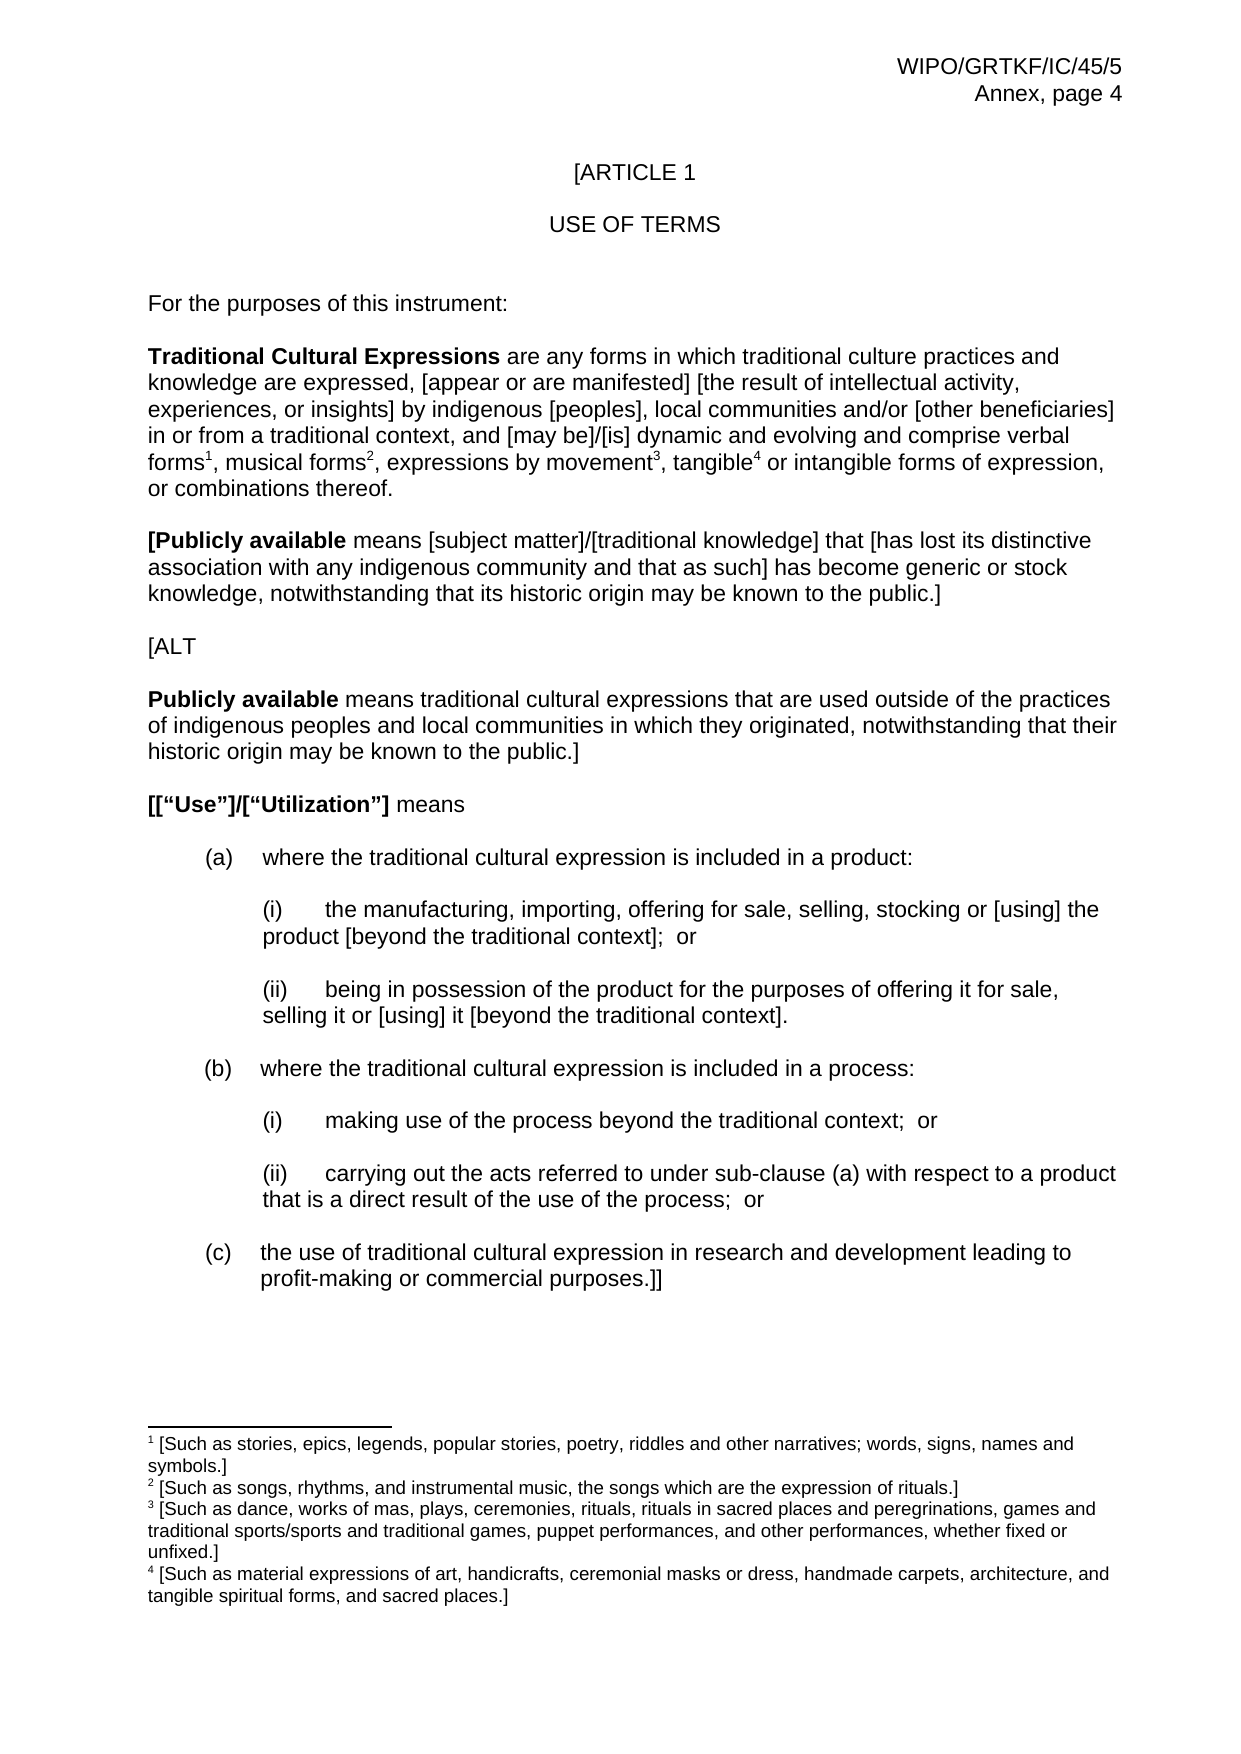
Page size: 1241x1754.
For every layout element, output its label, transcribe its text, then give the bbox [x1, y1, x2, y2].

text (a) where the traditional cultural expression is included in a product: [205, 844, 1122, 870]
text [Publicly available means [subject matter]/[traditional knowledge] that [has lost its distinctive association with any indigenous community and that as such] has become generic or stock knowledge, notwithstanding that its historic origin may be known to the public.] [148, 527, 1122, 607]
text Publicly available means traditional cultural expressions that are used outside of the practices of indigenous peoples and local communities in which they originated, notwithstanding that their historic origin may be known to the public.] [148, 686, 1122, 765]
text (c) the use of traditional cultural expression in research and development leading to profit-making or commercial purposes.]] [205, 1239, 1122, 1292]
text (ii) carrying out the acts referred to under sub-clause (a) with respect to a product that is a direct result of the use of the process; or [262, 1160, 1122, 1213]
text (i) the manufacturing, importing, offering for sale, selling, stocking or [using] the product [beyond the traditional context]; or [262, 896, 1122, 949]
text [ARTICLE 1 [148, 158, 1122, 185]
text USE OF TERMS [148, 211, 1122, 238]
text [ALT [148, 633, 1122, 659]
text (ii) being in possession of the product for the purposes of offering it for sale, selling it or [using] it [beyond the traditional context]. [262, 976, 1122, 1028]
text Traditional Cultural Expressions are any forms in which traditional culture practices and knowledge are expressed, [appear or are manifested] [the result of intellectual activity, experiences, or insights] by indigenous [peoples], local communities and/or [other beneficiaries] in or from a traditional context, and [may be]/[is] dynamic and evolving and comprise verbal forms, musical forms, expressions by movement, tangible or intangible forms of expression, or combinations thereof. [148, 343, 1122, 501]
text (i) making use of the process beyond the traditional context; or [262, 1107, 1122, 1134]
text [[“Use”]/[“Utilization”] means [148, 791, 1122, 817]
text For the purposes of this instrument: [148, 290, 1122, 317]
text (b) where the traditional cultural expression is included in a process: [204, 1054, 1122, 1081]
